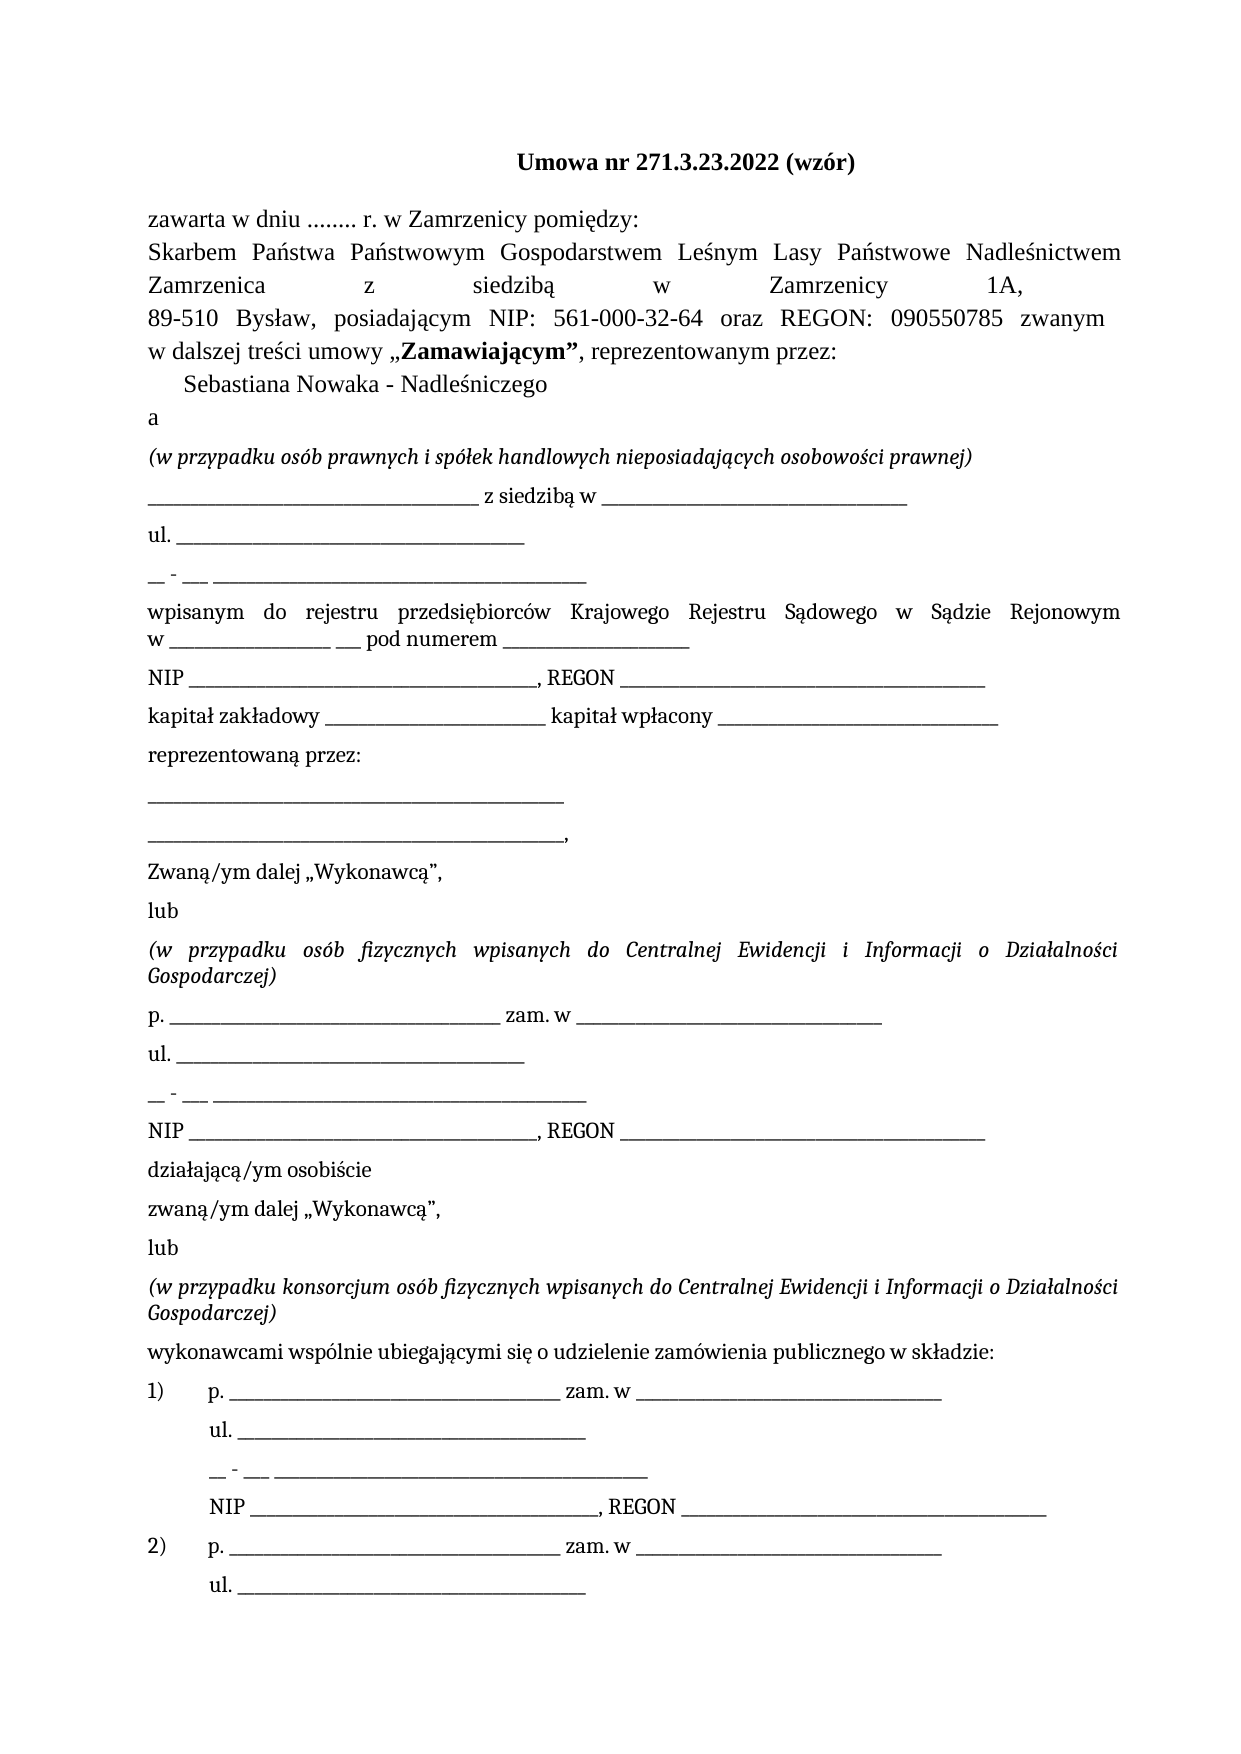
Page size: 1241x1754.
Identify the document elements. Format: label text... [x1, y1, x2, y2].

text kapitał zakładowy __________________________ kapitał wpłacony _________________________________ [148, 703, 1122, 729]
text a [148, 402, 1122, 431]
text ul. _________________________________________ [148, 521, 1122, 548]
text ul. _________________________________________ [209, 1572, 1122, 1598]
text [209, 1494, 1122, 1521]
text lub [148, 1235, 1122, 1261]
text działającą/ym osobiście [148, 1157, 1122, 1183]
text reprezentowaną przez: [148, 742, 1122, 768]
text __ - ___ ____________________________________________ [209, 1455, 1122, 1482]
text NIP _________________________________________, REGON ___________________________________________ [148, 664, 1122, 691]
text __ - ___ ____________________________________________ [148, 1079, 1122, 1106]
text NIP _________________________________________, REGON ___________________________________________ [148, 1118, 1122, 1144]
text lub [148, 897, 1122, 924]
text p. _______________________________________ zam. w ____________________________________ [148, 1002, 1122, 1028]
text Sebastiana Nowaka - Nadleśniczego [148, 369, 1122, 398]
text zawarta w dniu ........ r. w Zamrzenicy pomiędzy: [148, 204, 1122, 233]
text ul. _________________________________________ [148, 1040, 1122, 1067]
text 2) p. _______________________________________ zam. w ____________________________________ [148, 1533, 1122, 1559]
text (w przypadku konsorcjum osób fizycznych wpisanych do Centralnej Ewidencji i Informacji o Działalności Gospodarczej) [148, 1273, 1122, 1326]
text zwaną/ym dalej „Wykonawcą”, [148, 1196, 1122, 1222]
text wykonawcami wspólnie ubiegającymi się o udzielenie zamówienia publicznego w składzie: [148, 1339, 1122, 1365]
text Umowa nr 271.3.23.2022 (wzór) [443, 147, 1122, 176]
text __ - ___ ____________________________________________ [148, 560, 1122, 587]
text (w przypadku osób prawnych i spółek handlowych nieposiadających osobowości prawnej) [148, 444, 1122, 470]
text _________________________________________________ [148, 781, 1122, 807]
text (w przypadku osób fizycznych wpisanych do Centralnej Ewidencji i Informacji o Działalności Gospodarczej) [148, 936, 1122, 989]
text _________________________________________________, [148, 820, 1122, 846]
text wpisanym do rejestru przedsiębiorców Krajowego Rejestru Sądowego w Sądzie Rejonowym w ___________________ ___ pod numerem ______________________ [148, 599, 1122, 652]
text 1) p. _______________________________________ zam. w ____________________________________ [148, 1378, 1122, 1404]
text Zwaną/ym dalej „Wykonawcą”, [148, 859, 1122, 885]
text _______________________________________ z siedzibą w ____________________________________ [148, 483, 1122, 509]
text ul. _________________________________________ [209, 1416, 1122, 1443]
text Skarbem Państwa Państwowym Gospodarstwem Leśnym Lasy Państwowe Nadleśnictwem Zamrzenica z siedzibą w Zamrzenicy 1A, 89-510 Bysław, posiadającym NIP: 561-000-32-64 oraz REGON: 090550785 zwanym w dalszej treści umowy „Zamawiającym”, reprezentowanym przez: [148, 237, 1122, 365]
